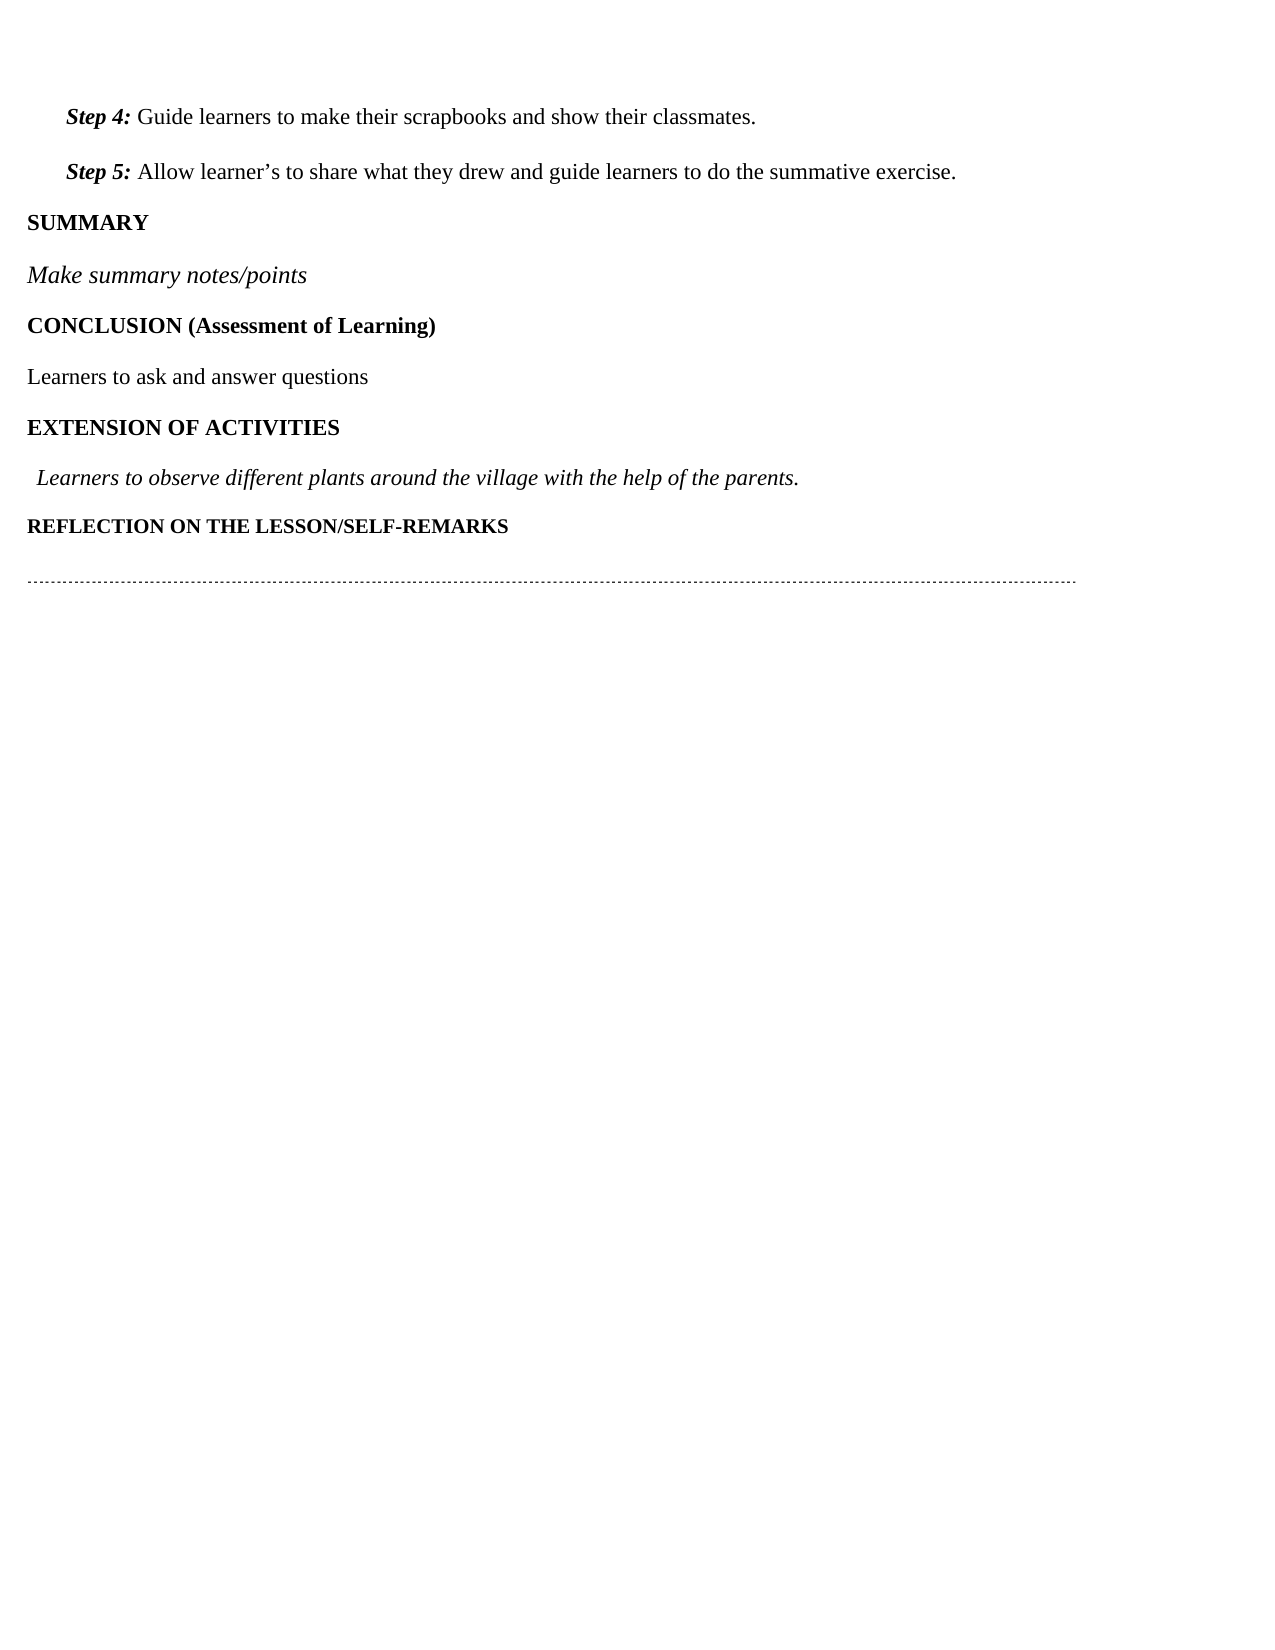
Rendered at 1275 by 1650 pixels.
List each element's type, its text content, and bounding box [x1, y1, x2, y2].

text CONCLUSION (Assessment of Learning) [27, 312, 1086, 338]
text Learners to ask and answer questions [27, 363, 1086, 389]
text REFLECTION ON THE LESSON/SELF-REMARKS [27, 514, 722, 538]
text EXTENSION OF ACTIVITIES [27, 414, 1086, 440]
text SUMMARY [27, 209, 1086, 236]
subtitle Make summary notes/points [27, 260, 1086, 289]
text Step 5: Allow learner’s to share what they drew and guide learners to do the summative exercise. [66, 158, 1086, 184]
text Learners to observe different plants around the village with the help of the parents. [36, 464, 1086, 491]
text Step 4: Guide learners to make their scrapbooks and show their classmates. [66, 103, 1086, 130]
